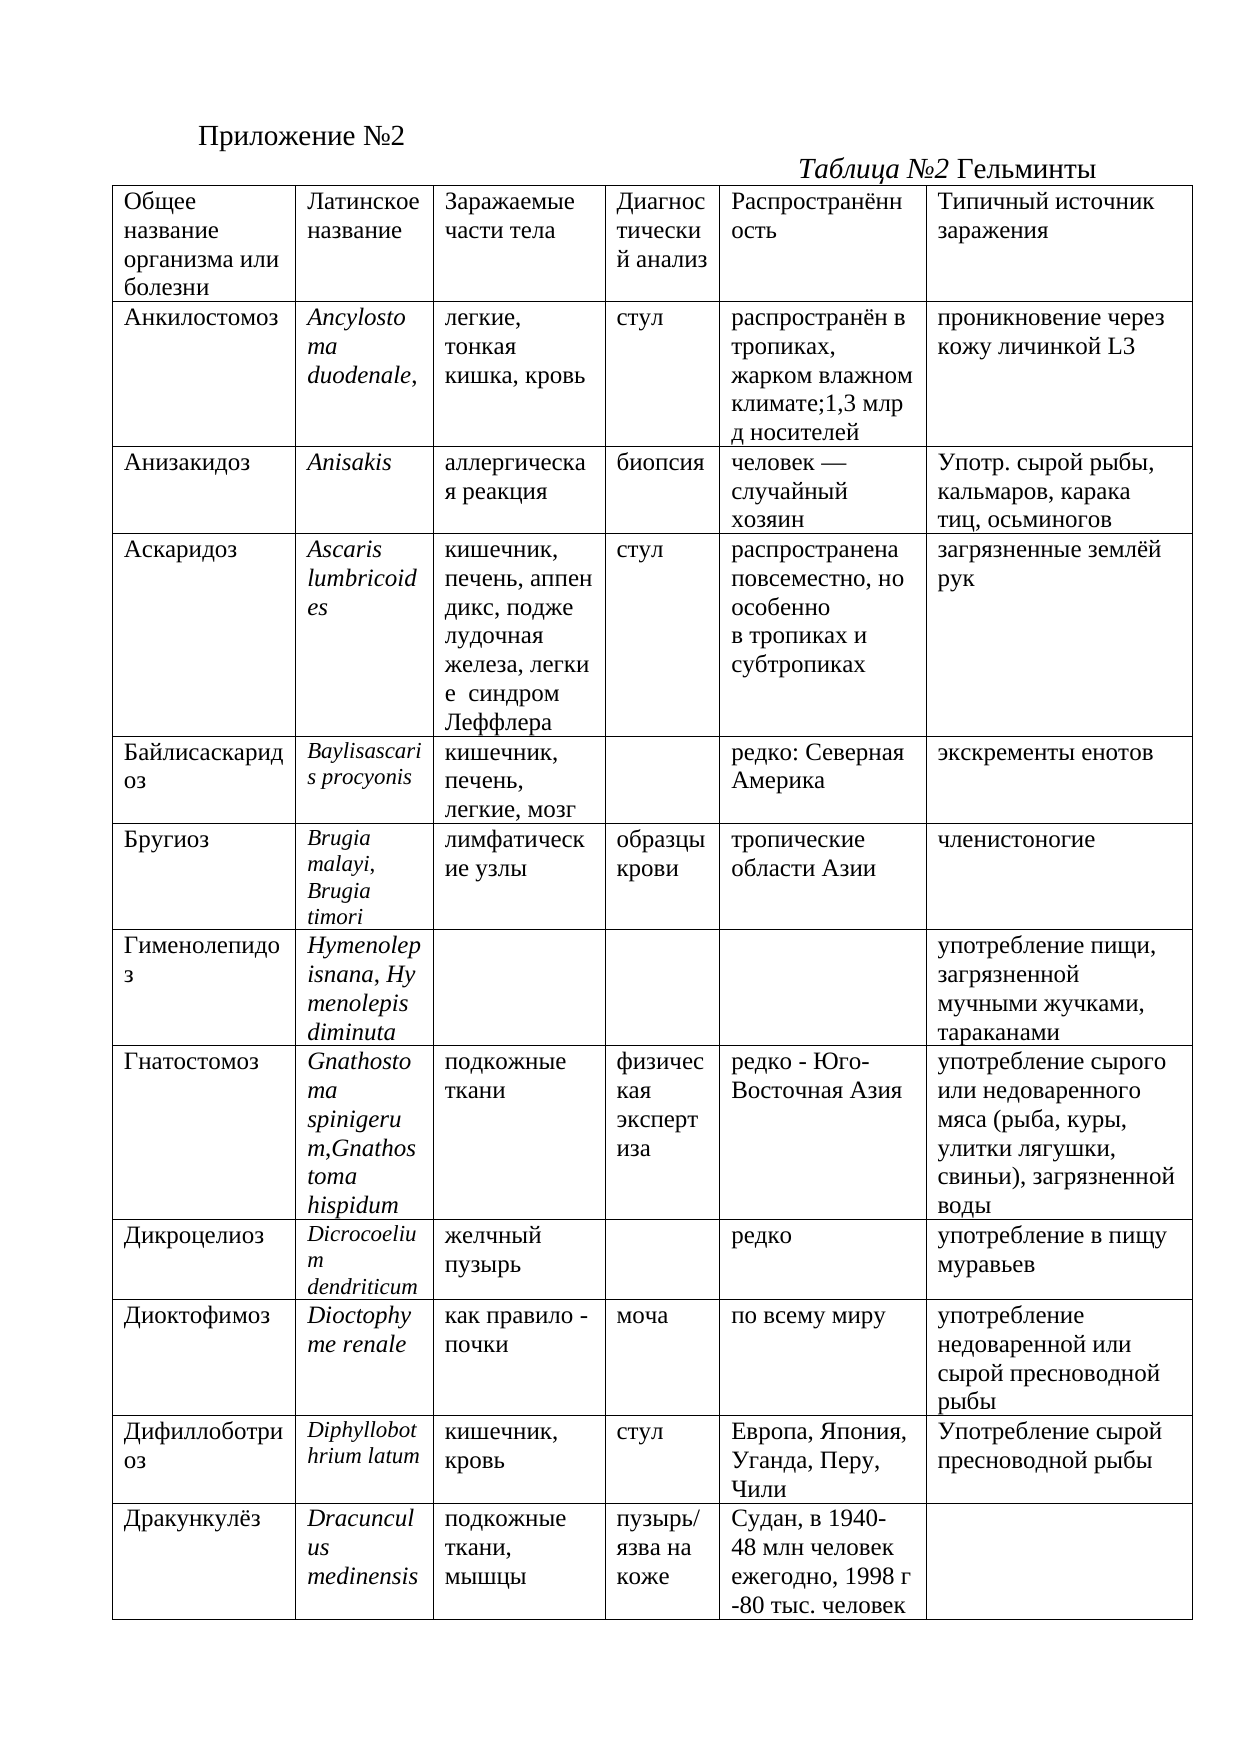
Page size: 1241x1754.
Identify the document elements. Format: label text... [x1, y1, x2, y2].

table_header Общее название организма или болезни [113, 186, 295, 301]
table_cell кишечник, кровь [434, 1416, 605, 1502]
table_cell Brugia malayi, Brugia timori [296, 824, 433, 929]
list Таблица №2 Гельминты [273, 152, 1152, 185]
table_header Латинское название [296, 186, 433, 301]
table_cell [720, 930, 926, 1045]
table_cell моча [606, 1300, 719, 1415]
table_cell Судан, в 1940- 48 млн человек ежегодно, 1998 г -80 тыс. человек [720, 1504, 926, 1618]
table_cell человек — случайный хозяин [720, 447, 926, 533]
table_cell Dicrocoelium dendriticum [296, 1220, 433, 1299]
table_header Распространённость [720, 186, 926, 301]
table_cell Baylisascaris procyonis [296, 737, 433, 823]
table_header Типичный источник заражения [927, 186, 1192, 301]
table_cell [606, 737, 719, 823]
table_cell употребление в пищу муравьев [927, 1220, 1192, 1299]
table_cell Европа, Япония, Уганда, Перу, Чили [720, 1416, 926, 1502]
table_cell употребление недоваренной или сырой пресноводной рыбы [927, 1300, 1192, 1415]
table_cell стул [606, 302, 719, 446]
table_cell физическая экспертиза [606, 1046, 719, 1219]
table_cell Дикроцелиоз [113, 1220, 295, 1299]
table_cell Диоктофимоз [113, 1300, 295, 1415]
table_cell Дифиллоботриоз [113, 1416, 295, 1502]
table_cell [434, 930, 605, 1045]
table_cell Diphyllobothrium latum [296, 1416, 433, 1502]
table_cell пузырь/язва на коже [606, 1504, 719, 1618]
table_cell экскременты енотов [927, 737, 1192, 823]
table_cell редко: Северная Америка [720, 737, 926, 823]
table_cell как правило -почки [434, 1300, 605, 1415]
table_cell Dioctophyme renale [296, 1300, 433, 1415]
table_header Заражаемые части тела [434, 186, 605, 301]
table_cell Gnathostoma spinigerum,Gnathostoma hispidum [296, 1046, 433, 1219]
table_cell Бругиоз [113, 824, 295, 929]
table_cell кишечник, печень, легкие, мозг [434, 737, 605, 823]
table_cell подкожные ткани [434, 1046, 605, 1219]
table_cell Байлисаскаридоз [113, 737, 295, 823]
table_cell тропические области Азии [720, 824, 926, 929]
table_header Диагностический анализ [606, 186, 719, 301]
table_cell [927, 1504, 1192, 1618]
text Приложение №2 [124, 118, 1152, 152]
table_cell проникновение через кожу личинкой L3 [927, 302, 1192, 446]
table_cell загрязненные землёй рук [927, 534, 1192, 736]
table_cell Dracunculus medinensis [296, 1504, 433, 1618]
table_cell Употр. сырой рыбы, кальмаров, карака тиц, осьминогов [927, 447, 1192, 533]
table_cell распространён в тропиках, жарком влажном климате;1,3 млрд носителей [720, 302, 926, 446]
table_cell Употребление сырой пресноводной рыбы [927, 1416, 1192, 1502]
table_cell биопсия [606, 447, 719, 533]
table_cell Anisakis [296, 447, 433, 533]
table_cell Анизакидоз [113, 447, 295, 533]
table_cell Дракункулёз [113, 1504, 295, 1618]
table_cell употребление сырого или недоваренного мяса (рыба, куры, улитки лягушки, свиньи), загрязненной воды [927, 1046, 1192, 1219]
table_cell [606, 1220, 719, 1299]
table_cell подкожные ткани, мышцы [434, 1504, 605, 1618]
table_cell Hymenolepisnana, Hymenolepis diminuta [296, 930, 433, 1045]
table_cell распространена повсеместно, но особенно в тропиках и субтропиках [720, 534, 926, 736]
table_cell лимфатические узлы [434, 824, 605, 929]
table_cell членистоногие [927, 824, 1192, 929]
table_cell Аскаридоз [113, 534, 295, 736]
table_cell кишечник, печень, аппен дикс, подже лудочная железа, легки е синдром Леффлера [434, 534, 605, 736]
table_cell образцы крови [606, 824, 719, 929]
table_cell редко - Юго-Восточная Азия [720, 1046, 926, 1219]
table_cell Анкилостомоз [113, 302, 295, 446]
table_cell употребление пищи, загрязненной мучными жучками, тараканами [927, 930, 1192, 1045]
table_cell Ascaris lumbricoides [296, 534, 433, 736]
table_cell Гименолепидоз [113, 930, 295, 1045]
table_cell [606, 930, 719, 1045]
table_cell аллергическая реакция [434, 447, 605, 533]
table_cell редко [720, 1220, 926, 1299]
table_cell стул [606, 1416, 719, 1502]
table_cell по всему миру [720, 1300, 926, 1415]
table_cell стул [606, 534, 719, 736]
table_cell легкие, тонкая кишка, кровь [434, 302, 605, 446]
table_cell Ancylostoma duodenale, [296, 302, 433, 446]
table_cell Гнатостомоз [113, 1046, 295, 1219]
table_cell желчный пузырь [434, 1220, 605, 1299]
